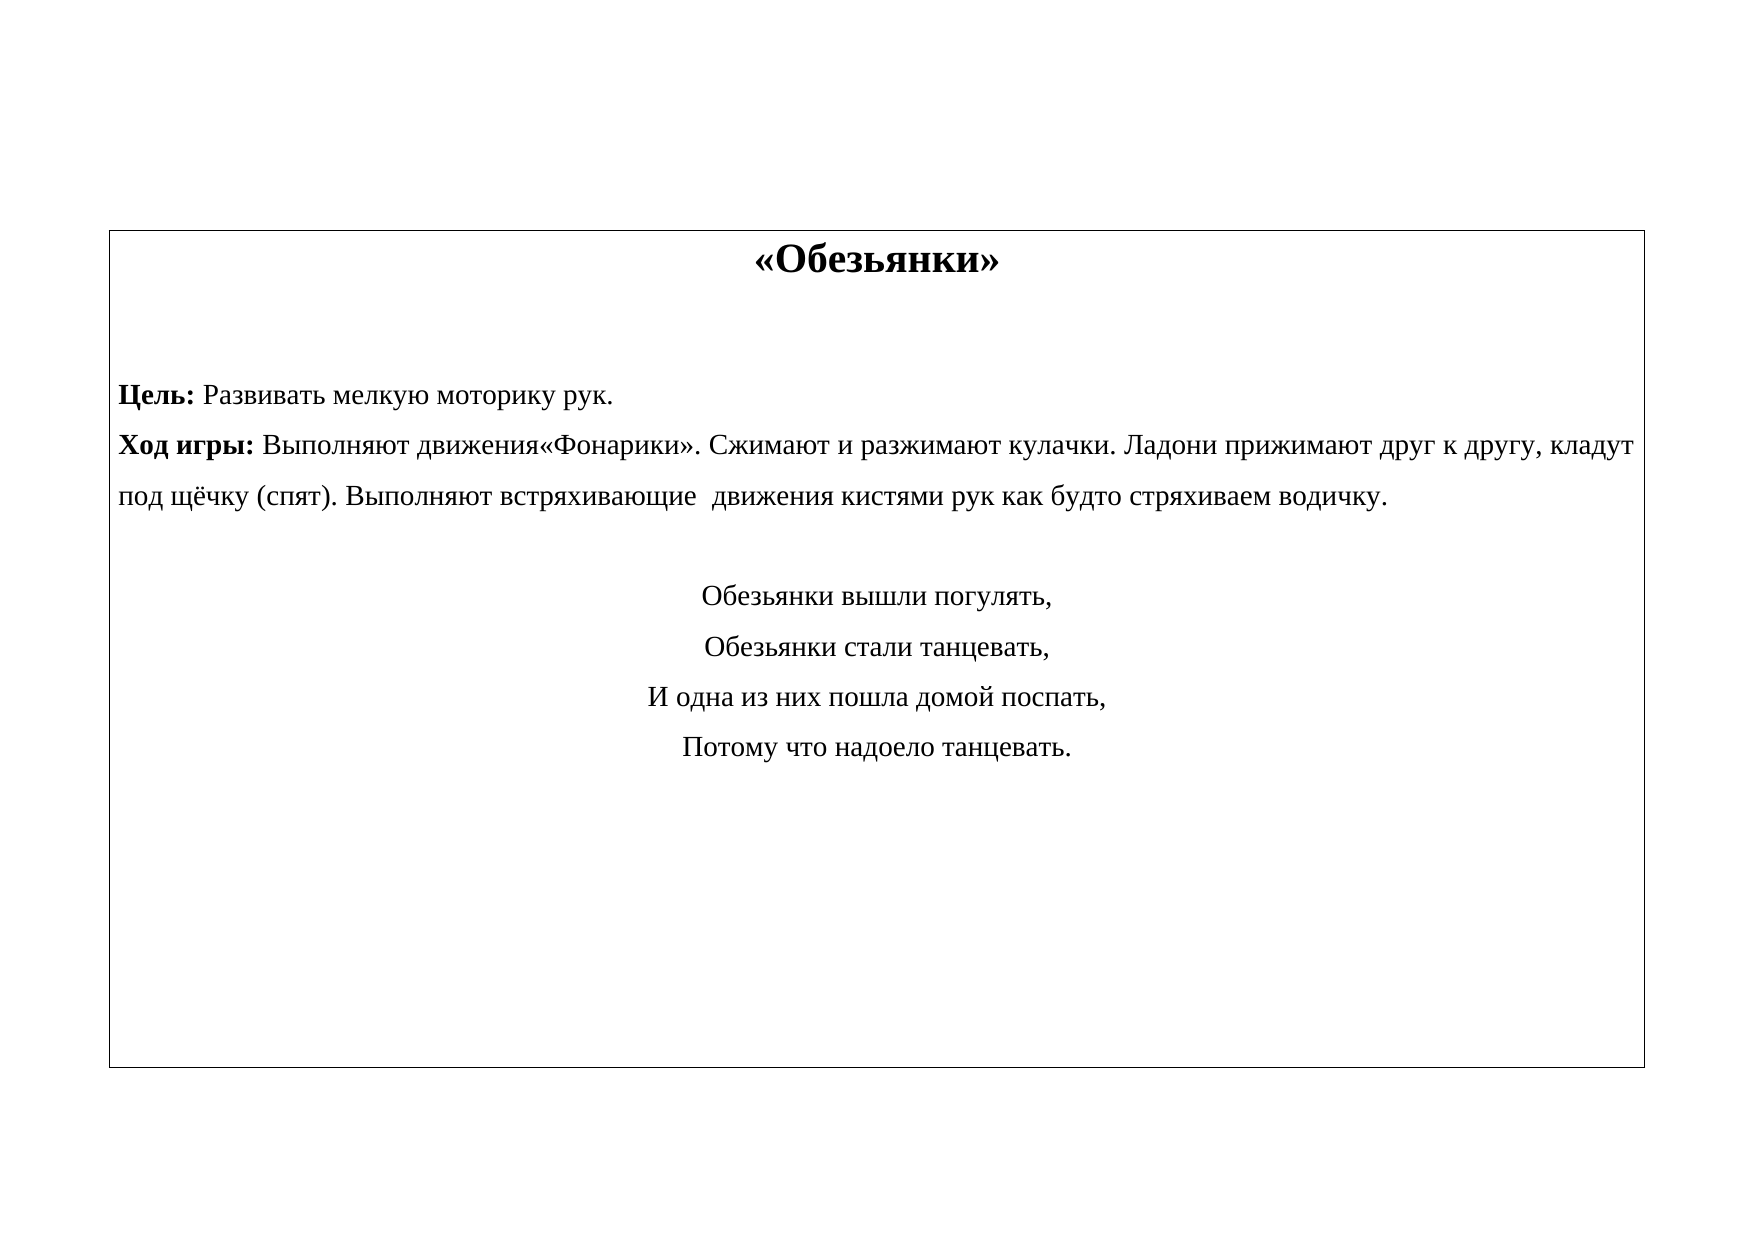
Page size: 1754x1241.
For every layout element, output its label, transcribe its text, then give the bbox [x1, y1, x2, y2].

text «Обезьянки» [110, 231, 1644, 281]
text Цель: Развивать мелкую моторику рук. [110, 374, 1644, 411]
text Обезьянки стали танцевать, [110, 626, 1644, 662]
text Обезьянки вышли погулять, [110, 575, 1644, 612]
text Потому что надоело танцевать. [110, 726, 1644, 763]
text Ход игры: Выполняют движения«Фонарики». Сжимают и разжимают кулачки. Ладони прижимают друг к другу, кладут под щёчку (спят). Выполняют встряхивающие движения кистями рук как будто стряхиваем водичку. [110, 424, 1644, 511]
text И одна из них пошла домой поспать, [110, 676, 1644, 712]
